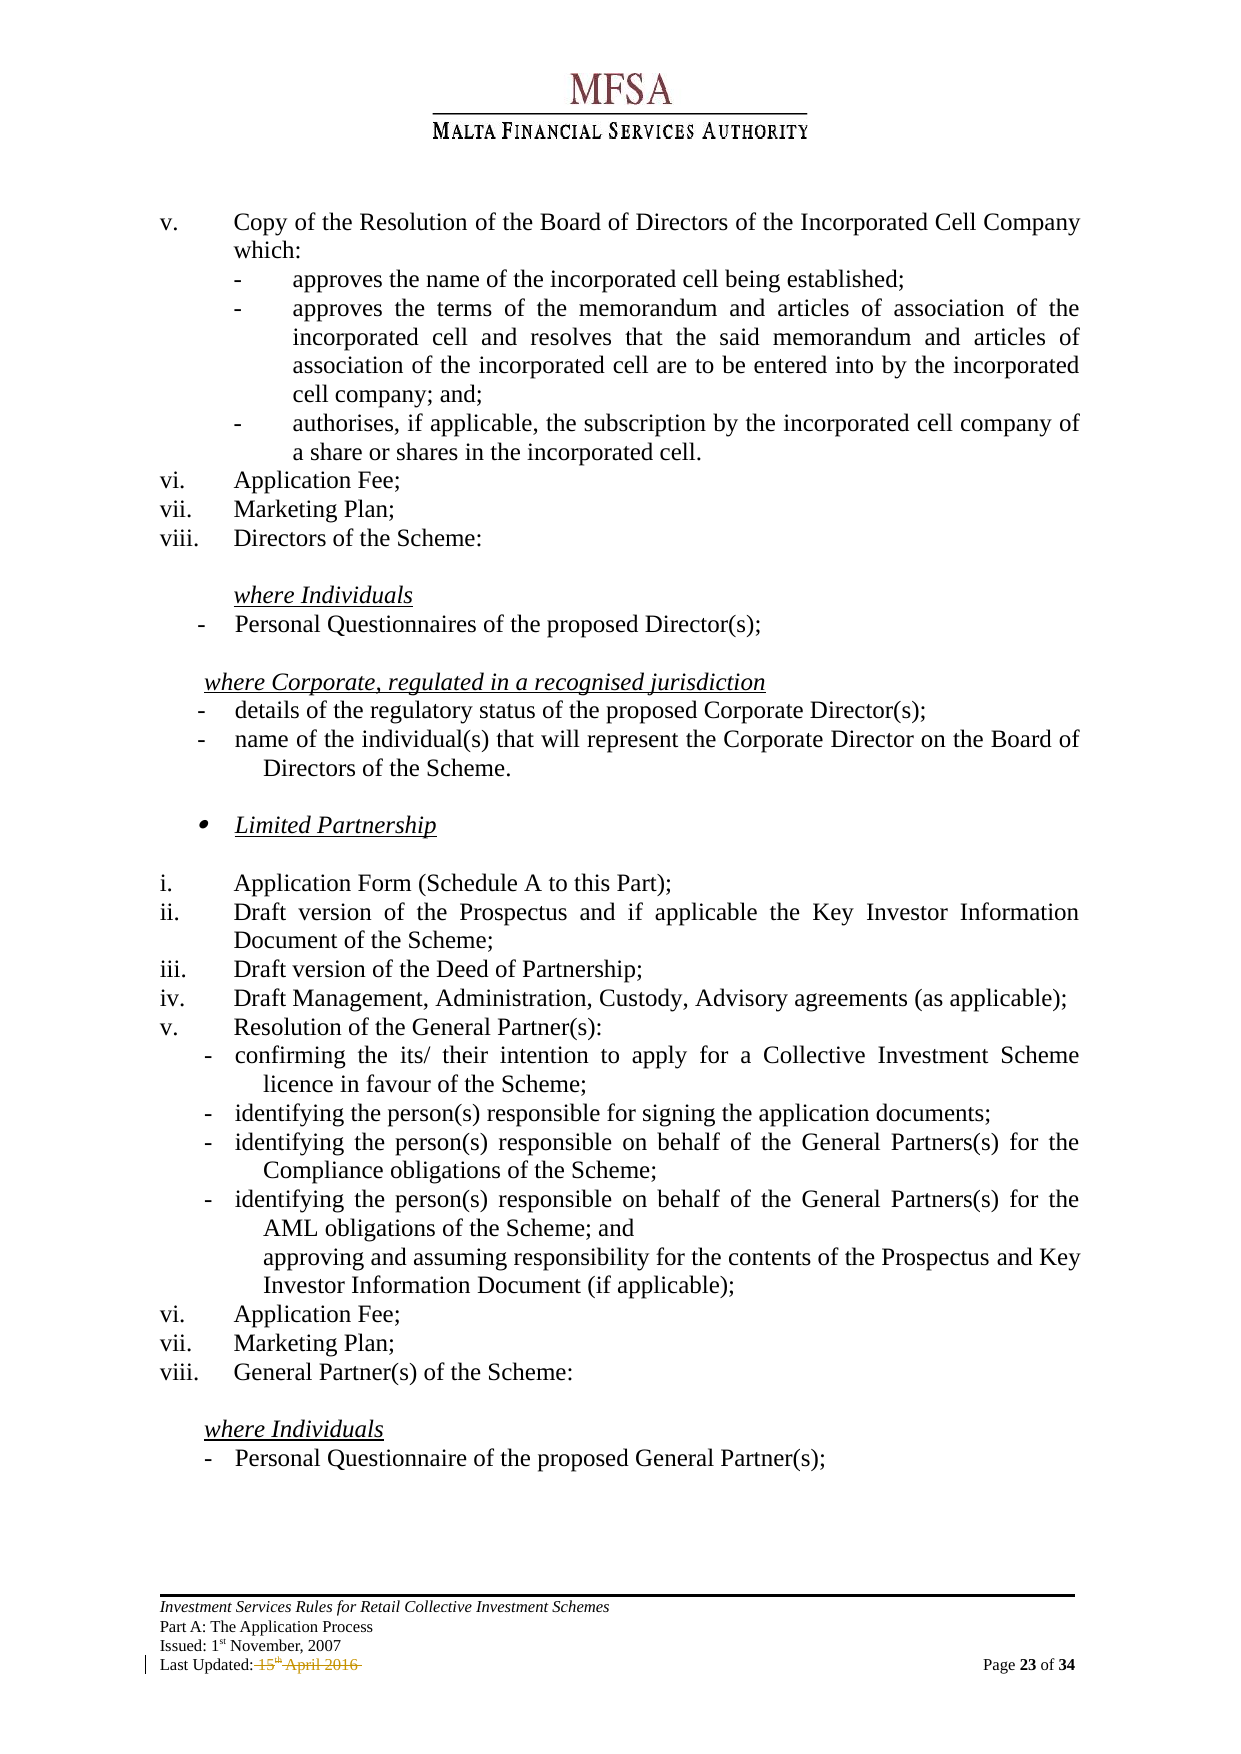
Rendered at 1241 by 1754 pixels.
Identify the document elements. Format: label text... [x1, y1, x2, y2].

list confirming the its/ their intention to apply for a Collective Investment Scheme licence in favour of the Scheme; [204, 1041, 1081, 1098]
list approves the terms of the memorandum and articles of association of the incorporated cell and resolves that the said memorandum and articles of association of the incorporated cell are to be entered into by the incorporated cell company; and; [233, 293, 1081, 408]
list Application Fee; [159, 1299, 1081, 1328]
list Draft Management, Administration, Custody, Advisory agreements (as applicable); [159, 983, 1081, 1012]
list Draft version of the Prospectus and if applicable the Key Investor Information Document of the Scheme; [159, 897, 1081, 954]
picture [432, 73, 808, 139]
list Personal Questionnaires of the proposed Director(s); [197, 609, 1081, 638]
list Application Form (Schedule A to this Part); [159, 868, 1081, 897]
list Directors of the Scheme: [159, 523, 1081, 552]
list Application Fee; [159, 466, 1081, 494]
list identifying the person(s) responsible on behalf of the General Partners(s) for the Compliance obligations of the Scheme; [204, 1127, 1081, 1184]
list Marketing Plan; [159, 1328, 1081, 1357]
list General Partner(s) of the Scheme: [159, 1357, 1081, 1386]
list authorises, if applicable, the subscription by the incorporated cell company of a share or shares in the incorporated cell. [233, 408, 1081, 466]
list Limited Partnership [197, 811, 1081, 839]
list details of the regulatory status of the proposed Corporate Director(s); [197, 696, 1081, 724]
list Copy of the Resolution of the Board of Directors of the Incorporated Cell Company which: [159, 207, 1081, 264]
list approves the name of the incorporated cell being established; [233, 264, 1081, 293]
text where Individuals [204, 1414, 1081, 1443]
list Marketing Plan; [159, 494, 1081, 523]
list name of the individual(s) that will represent the Corporate Director on the Board of Directors of the Scheme. [197, 724, 1081, 782]
list Draft version of the Deed of Partnership; [159, 954, 1081, 983]
text where Corporate, regulated in a recognised jurisdiction [204, 667, 1081, 696]
list Personal Questionnaire of the proposed General Partner(s); [204, 1443, 1081, 1472]
text approving and assuming responsibility for the contents of the Prospectus and Key Investor Information Document (if applicable); [263, 1242, 1081, 1299]
list identifying the person(s) responsible on behalf of the General Partners(s) for the AML obligations of the Scheme; and [204, 1184, 1081, 1242]
text where Individuals [233, 581, 1081, 609]
list identifying the person(s) responsible for signing the application documents; [204, 1098, 1081, 1127]
list Resolution of the General Partner(s): [159, 1012, 1081, 1041]
